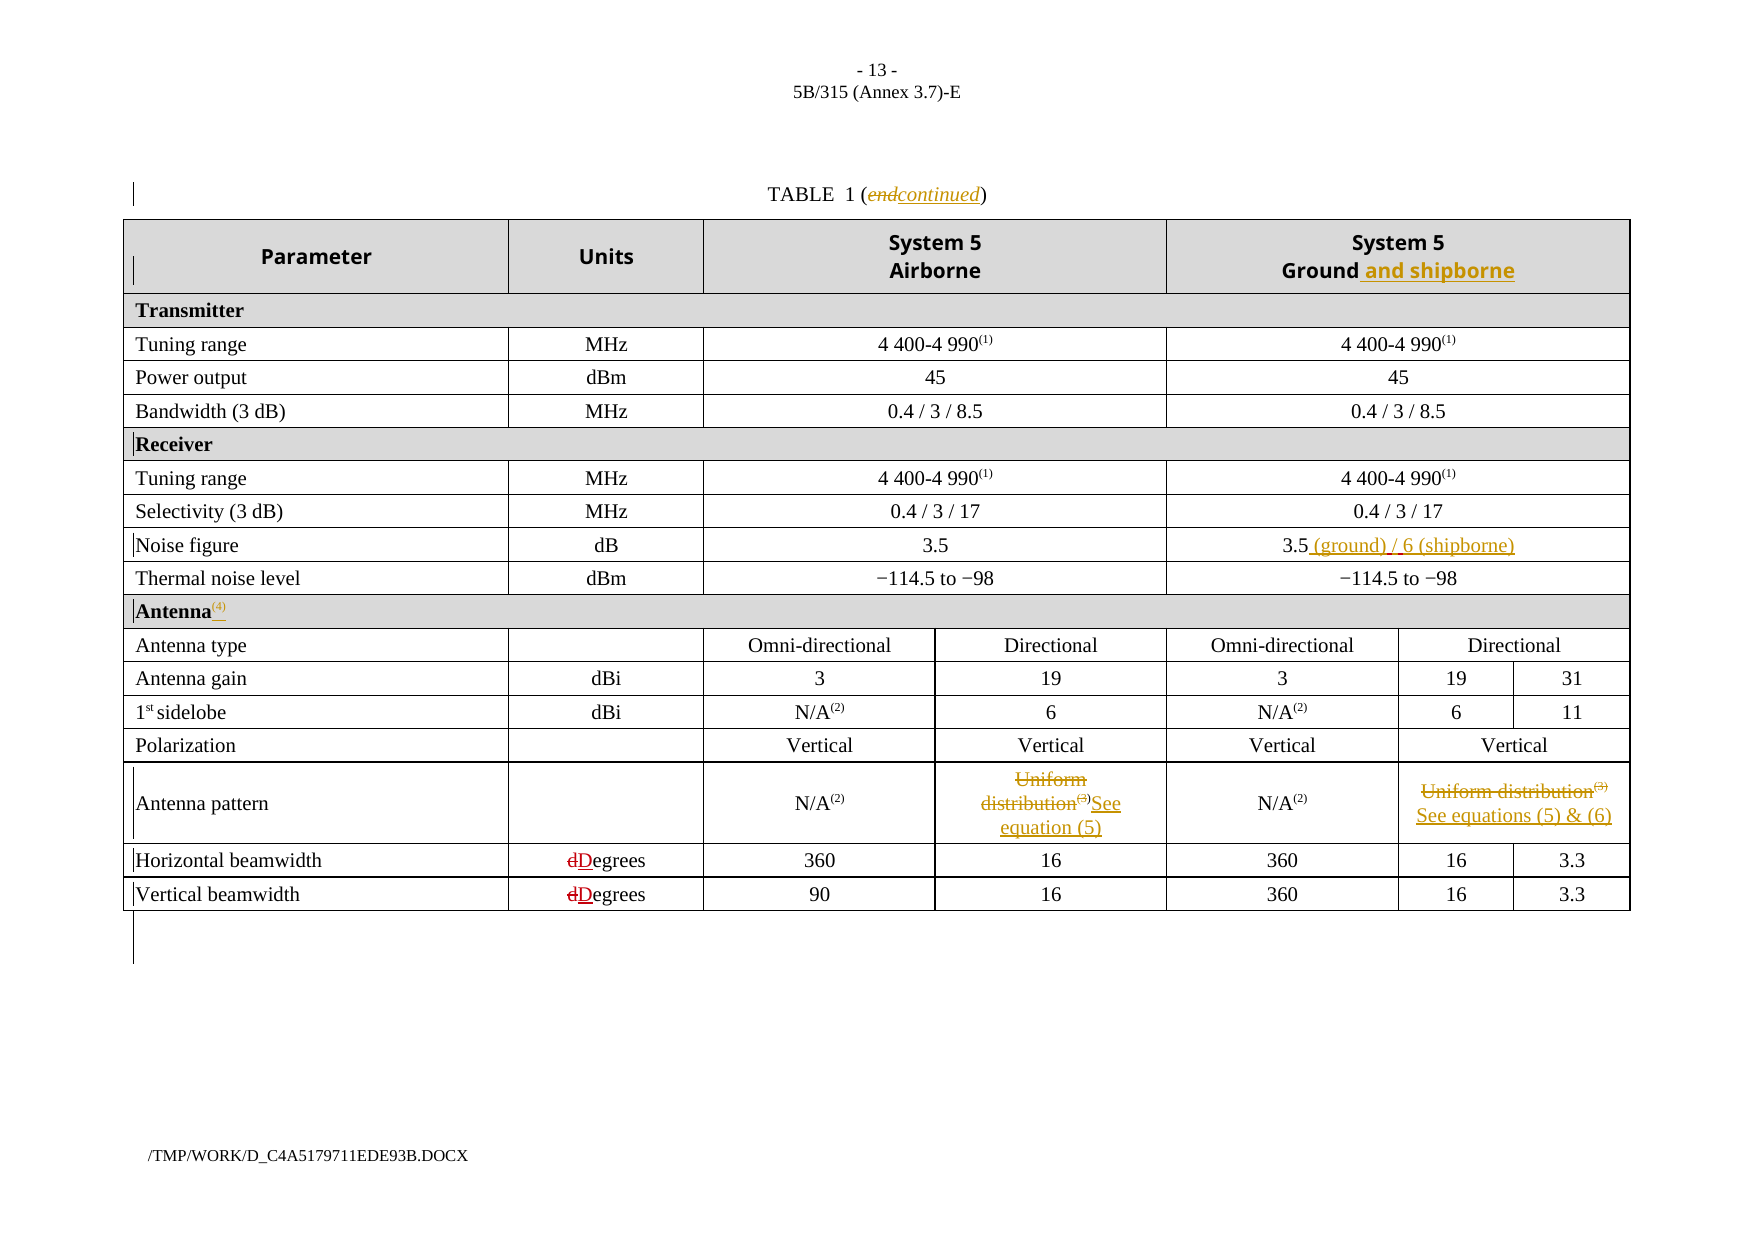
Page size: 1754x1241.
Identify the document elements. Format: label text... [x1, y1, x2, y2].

table_cell Polarization [124, 729, 508, 761]
table_cell 3.5 [704, 528, 1166, 561]
table_cell Selectivity (3 dB) [124, 495, 508, 527]
table_header Units [509, 220, 703, 293]
table_cell 4 400-4 990(1) [704, 328, 1166, 360]
table_cell 4 400-4 990(1) [1167, 461, 1629, 494]
table_cell Vertical [704, 729, 934, 761]
table_cell 19 [1399, 662, 1513, 694]
table_cell 45 [704, 361, 1166, 393]
table_cell 16 [936, 844, 1166, 876]
table_cell Tuning range [124, 461, 508, 494]
table_cell MHz [509, 461, 703, 494]
table_cell [509, 763, 703, 843]
table_cell −114.5 to −98 [704, 562, 1166, 594]
table_cell 3.5 [1167, 528, 1629, 561]
table_cell 0.4 / 3 / 17 [1167, 495, 1629, 527]
table_cell egrees [509, 844, 703, 876]
table_cell [509, 729, 703, 761]
table_cell 3 [1167, 662, 1398, 694]
table_cell N/A(2) [704, 696, 934, 728]
table_cell ) [936, 763, 1166, 843]
table_cell [509, 629, 703, 661]
table_cell 16 [1399, 844, 1513, 876]
table_cell 360 [1167, 844, 1398, 876]
table_cell MHz [509, 395, 703, 427]
table_header System 5 Airborne [704, 220, 1166, 293]
table_cell [1399, 763, 1629, 843]
table_cell Omni-directional [1167, 629, 1398, 661]
table_cell Vertical [1399, 729, 1629, 761]
table_cell 3 [704, 662, 934, 694]
table_header System 5 Ground [1167, 220, 1629, 293]
table_cell 0.4 / 3 / 17 [704, 495, 1166, 527]
table_cell 4 400-4 990(1) [1167, 328, 1629, 360]
table_cell 31 [1514, 662, 1629, 694]
table_cell N/A(2) [1167, 696, 1398, 728]
table_cell Vertical [1167, 729, 1398, 761]
table_cell Receiver [124, 428, 1629, 460]
table_cell MHz [509, 495, 703, 527]
table_cell 0.4 / 3 / 8.5 [704, 395, 1166, 427]
table_cell egrees [509, 878, 703, 910]
text TABLE 1 () [148, 182, 1606, 206]
table_cell N/A(2) [1167, 763, 1398, 843]
table_cell Bandwidth (3 dB) [124, 395, 508, 427]
table_cell 19 [936, 662, 1166, 694]
table_cell Horizontal beamwidth [124, 844, 508, 876]
table_cell 16 [936, 878, 1166, 910]
table_cell 3.3 [1514, 878, 1629, 910]
table_cell 6 [1399, 696, 1513, 728]
table_cell Antenna gain [124, 662, 508, 694]
table_cell Power output [124, 361, 508, 393]
table_cell 11 [1514, 696, 1629, 728]
table_cell Vertical [936, 729, 1166, 761]
table_cell Antenna [124, 595, 1629, 628]
table_cell Omni-directional [704, 629, 934, 661]
table_cell 16 [1399, 878, 1513, 910]
table_cell Thermal noise level [124, 562, 508, 594]
table_cell 45 [1167, 361, 1629, 393]
table_cell Antenna type [124, 629, 508, 661]
table_cell 6 [936, 696, 1166, 728]
table_cell 90 [704, 878, 934, 910]
table_cell 3.3 [1514, 844, 1629, 876]
table_cell 360 [1167, 878, 1398, 910]
table_cell Antenna pattern [124, 763, 508, 843]
table_cell 360 [704, 844, 934, 876]
table_cell dBi [509, 696, 703, 728]
table_cell Noise figure [124, 528, 508, 561]
table_cell 0.4 / 3 / 8.5 [1167, 395, 1629, 427]
table_cell Transmitter [124, 294, 1629, 327]
table_cell Tuning range [124, 328, 508, 360]
table_cell MHz [509, 328, 703, 360]
table_cell Vertical beamwidth [124, 878, 508, 910]
table_cell dB [509, 528, 703, 561]
table_header Parameter [124, 220, 508, 293]
table_cell Directional [936, 629, 1166, 661]
table_cell dBi [509, 662, 703, 694]
table_cell 4 400-4 990(1) [704, 461, 1166, 494]
table_cell dBm [509, 361, 703, 393]
table_cell N/A(2) [704, 763, 934, 843]
table_cell −114.5 to −98 [1167, 562, 1629, 594]
table_cell Directional [1399, 629, 1629, 661]
table_cell 1st sidelobe [124, 696, 508, 728]
table_cell dBm [509, 562, 703, 594]
